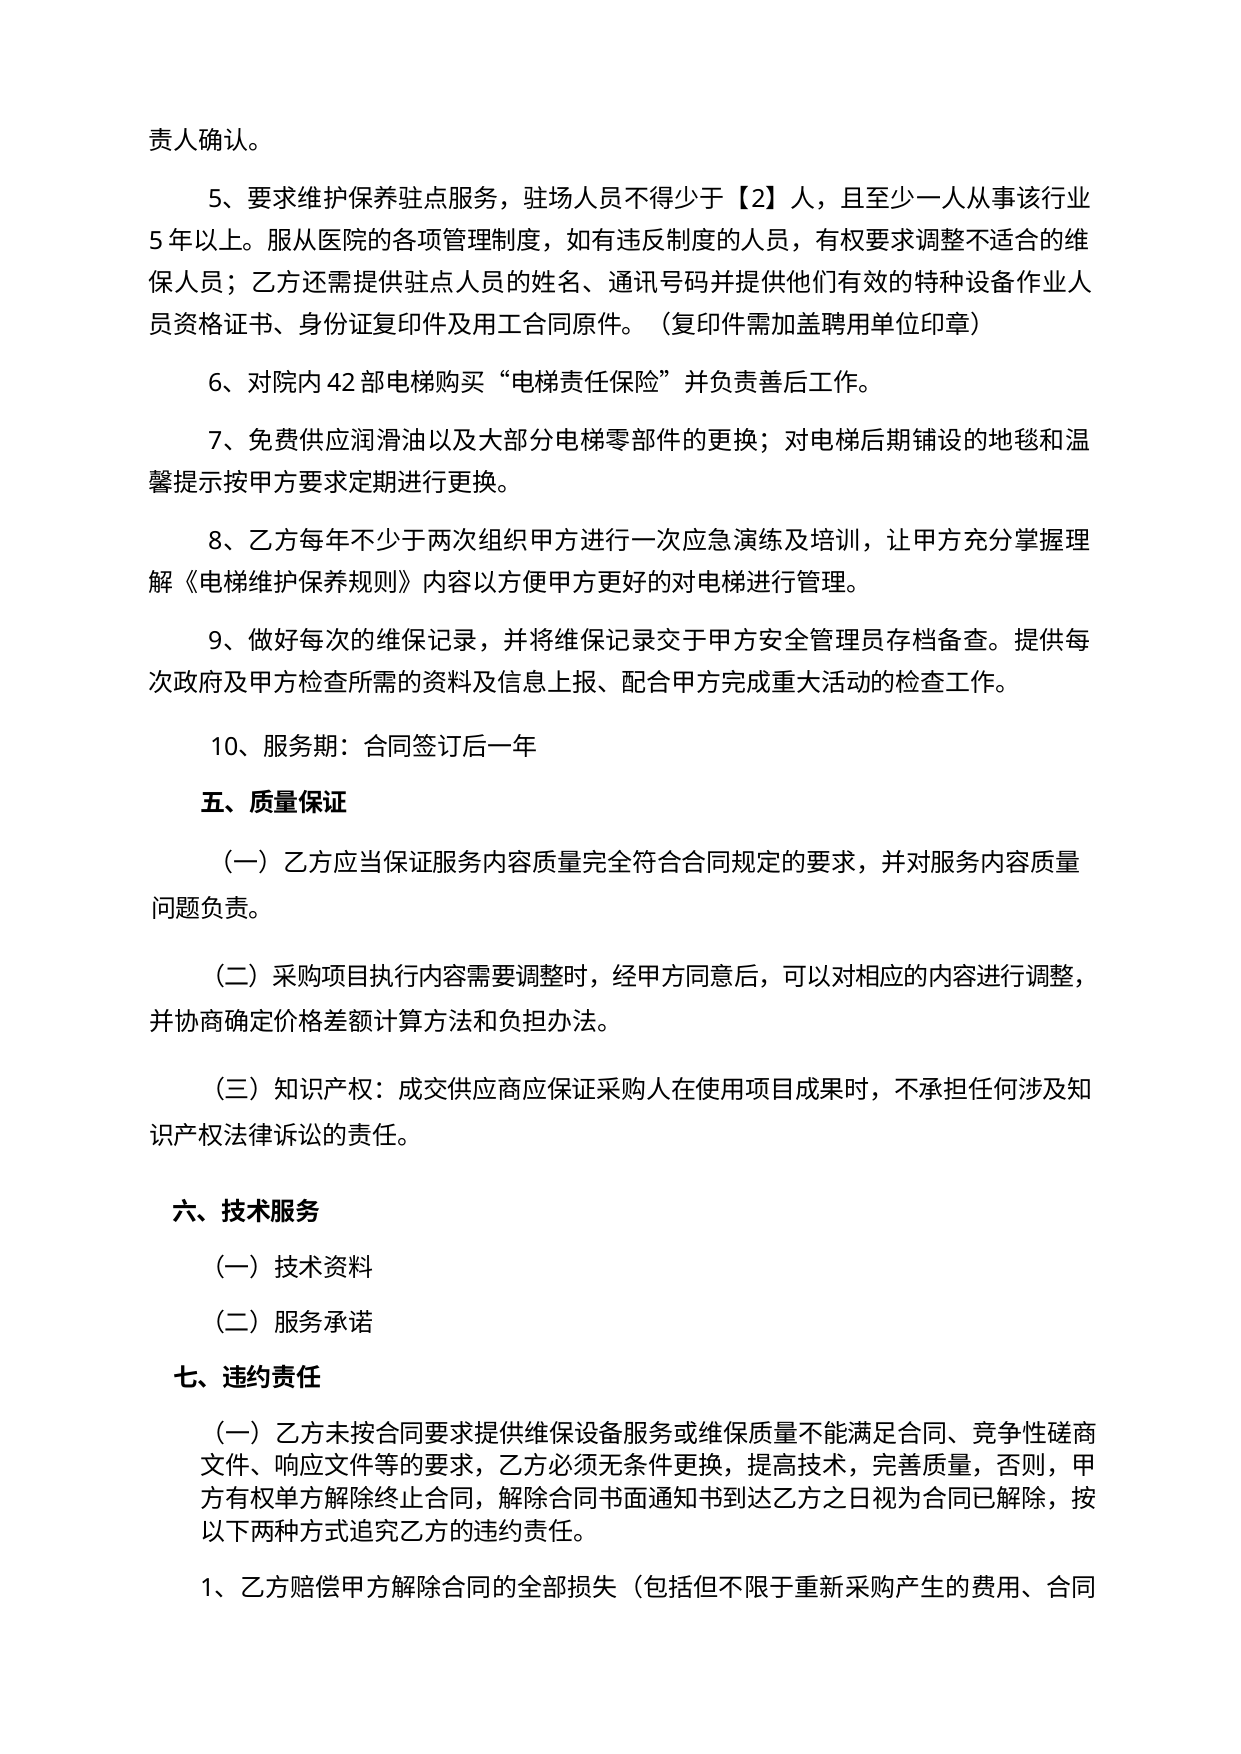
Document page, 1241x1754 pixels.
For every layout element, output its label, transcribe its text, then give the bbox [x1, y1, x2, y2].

text 9、做好每次的维保记录，并将维保记录交于甲方安全管理员存档备查。提供每次政府及甲方检查所需的资料及信息上报、配合甲方完成重大活动的检查工作。 [149, 621, 1093, 699]
text 5、要求维护保养驻点服务，驻场人员不得少于【2】人，且至少一人从事该行业5年以上。服从医院的各项管理制度，如有违反制度的人员，有权要求调整不适合的维保人员；乙方还需提供驻点人员的姓名、通讯号码并提供他们有效的特种设备作业人员资格证书、身份证复印件及用工合同原件。（复印件需加盖聘用单位印章） [149, 178, 1093, 341]
text （二）服务承诺 [200, 1305, 1099, 1338]
text （一）乙方应当保证服务内容质量完全符合合同规定的要求，并对服务内容质量 问题负责。 [151, 843, 1082, 924]
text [200, 1570, 1099, 1603]
text 7、免费供应润滑油以及大部分电梯零部件的更换；对电梯后期铺设的地毯和温馨提示按甲方要求定期进行更换。 [149, 421, 1093, 499]
text 七、违约责任 [148, 1360, 1099, 1393]
text 8、乙方每年不少于两次组织甲方进行一次应急演练及培训，让甲方充分掌握理解《电梯维护保养规则》内容以方便甲方更好的对电梯进行管理。 [149, 521, 1093, 599]
text 六、技术服务 [148, 1194, 1099, 1227]
text （二）采购项目执行内容需要调整时，经甲方同意后，可以对相应的内容进行调整， 并协商确定价格差额计算方法和负担办法。 [149, 956, 1099, 1038]
text 10、服务期：合同签订后一年 [210, 727, 1055, 763]
text （三）知识产权：成交供应商应保证采购人在使用项目成果时，不承担任何涉及知 识产权法律诉讼的责任。 [149, 1069, 1093, 1151]
text （一）乙方未按合同要求提供维保设备服务或维保质量不能满足合同、竞争性磋商文件、响应文件等的要求，乙方必须无条件更换，提高技术，完善质量，否则，甲方有权单方解除终止合同，解除合同书面通知书到达乙方之日视为合同已解除，按以下两种方式追究乙方的违约责任。 [200, 1416, 1099, 1548]
text 6、对院内42部电梯购买“电梯责任保险”并负责善后工作。 [149, 362, 1093, 399]
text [149, 121, 1093, 157]
text 五、质量保证 [149, 782, 548, 818]
text （一）技术资料 [200, 1250, 1099, 1283]
